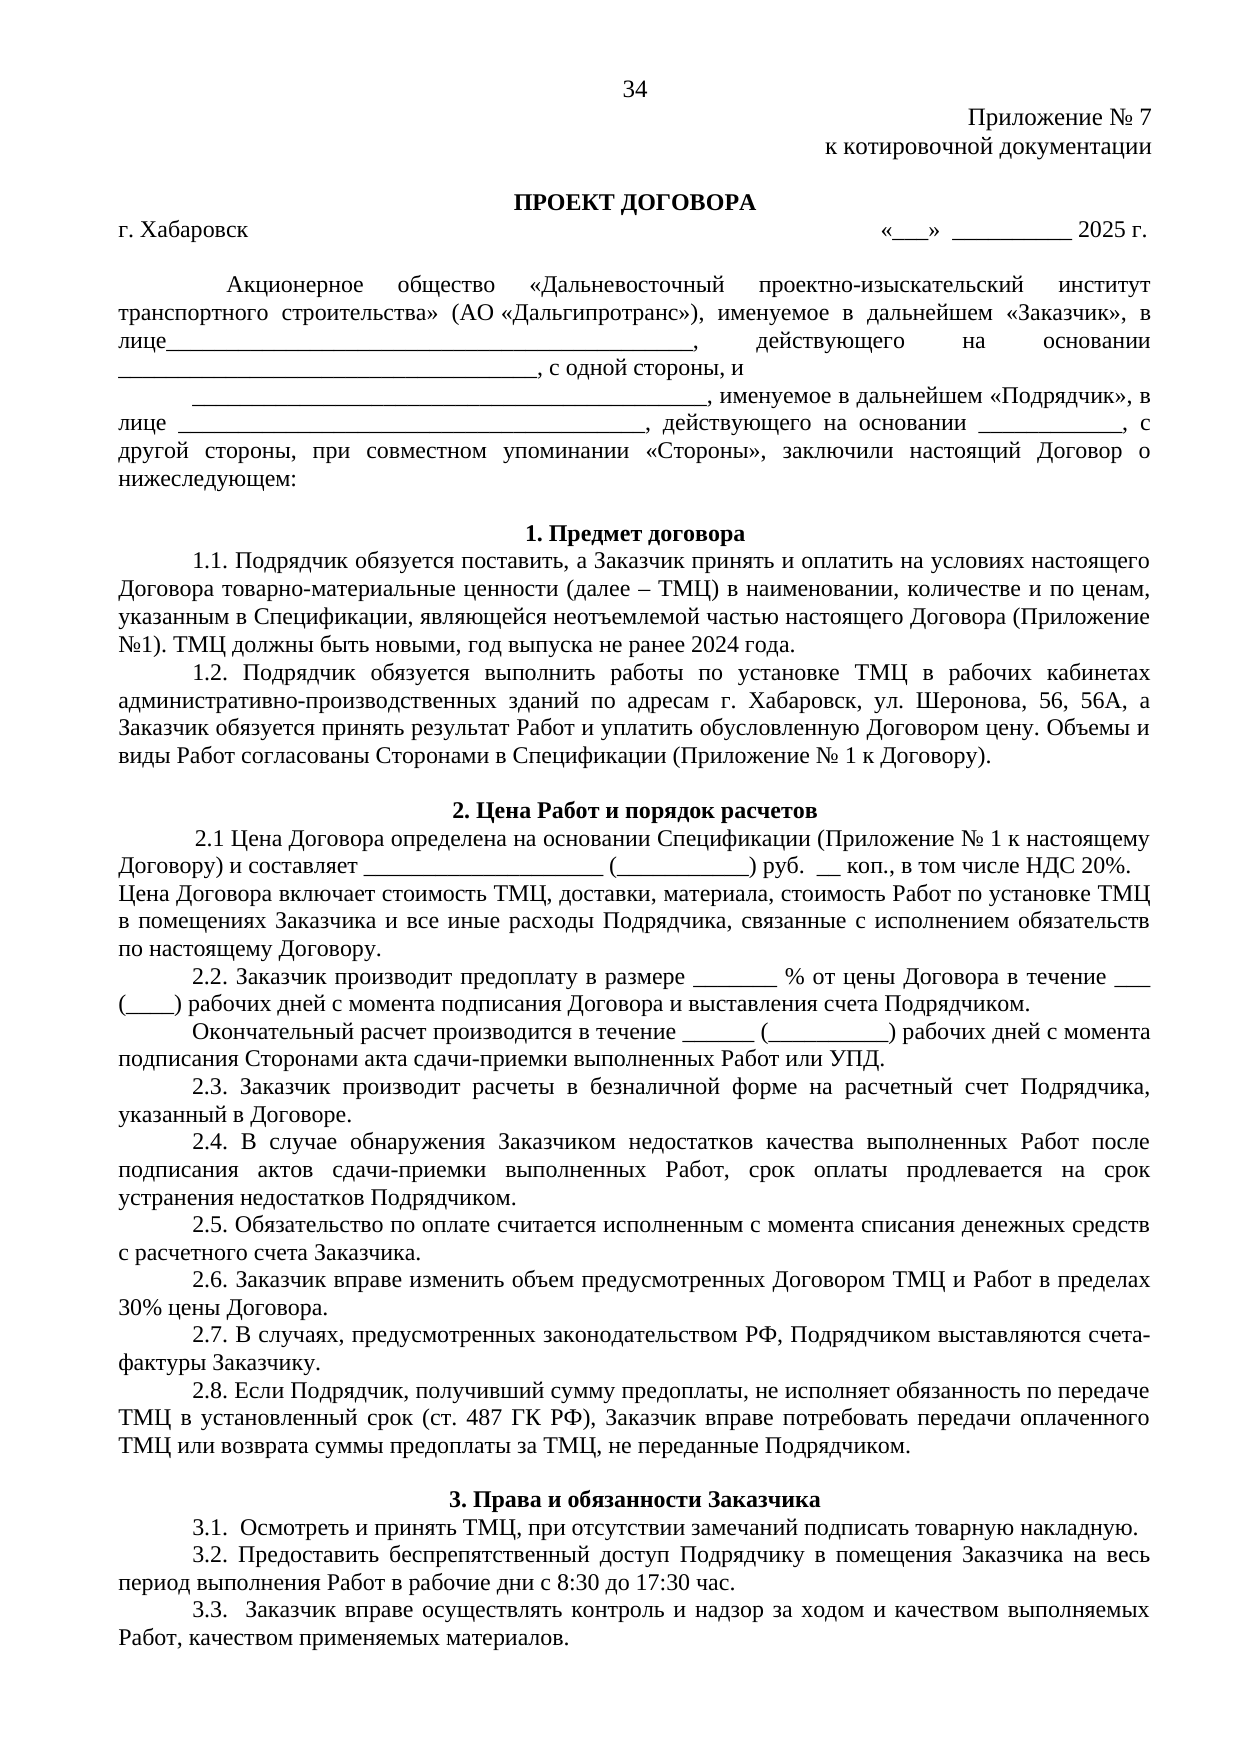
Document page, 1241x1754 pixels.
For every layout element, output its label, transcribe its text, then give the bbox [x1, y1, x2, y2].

text г. Хабаровск «___» __________ 2025 г. [118, 215, 1152, 243]
text 1. Предмет договора [118, 519, 1152, 546]
text ПРОЕКТ ДОГОВОРА [118, 188, 1152, 215]
text 2.5. Обязательство по оплате считается исполненным с момента списания денежных средств с расчетного счета Заказчика. [118, 1210, 1152, 1265]
text 2.4. В случае обнаружения Заказчиком недостатков качества выполненных Работ после подписания актов сдачи-приемки выполненных Работ, срок оплаты продлевается на срок устранения недостатков Подрядчиком. [118, 1127, 1152, 1210]
text 1.1. Подрядчик обязуется поставить, а Заказчик принять и оплатить на условиях настоящего Договора товарно-материальные ценности (далее – ТМЦ) в наименовании, количестве и по ценам, указанным в Спецификации, являющейся неотъемлемой частью настоящего Договора (Приложение №1). ТМЦ должны быть новыми, год выпуска не ранее 2024 года. [118, 546, 1152, 658]
text 3.3. Заказчик вправе осуществлять контроль и надзор за ходом и качеством выполняемых Работ, качеством применяемых материалов. [118, 1595, 1152, 1651]
text 1.2. Подрядчик обязуется выполнить работы по установке ТМЦ в рабочих кабинетах административно-производственных зданий по адресам г. Хабаровск, ул. Шеронова, 56, 56А, а Заказчик обязуется принять результат Работ и уплатить обусловленную Договором цену. Объемы и виды Работ согласованы Сторонами в Спецификации (Приложение № 1 к Договору). [118, 658, 1152, 768]
text 3.1. Осмотреть и принять ТМЦ, при отсутствии замечаний подписать товарную накладную. [118, 1512, 1152, 1540]
text 3. Права и обязанности Заказчика [118, 1485, 1152, 1512]
text Приложение № 7 [118, 102, 1152, 131]
text 2.8. Если Подрядчик, получивший сумму предоплаты, не исполняет обязанность по передаче ТМЦ в установленный срок (ст. 487 ГК РФ), Заказчик вправе потребовать передачи оплаченного ТМЦ или возврата суммы предоплаты за ТМЦ, не переданные Подрядчиком. [118, 1376, 1152, 1458]
text 2.1 Цена Договора определена на основании Спецификации (Приложение № 1 к настоящему Договору) и составляет ____________________ (___________) руб. __ коп., в том числе НДС 20%. [118, 824, 1152, 879]
text Цена Договора включает стоимость ТМЦ, доставки, материала, стоимость Работ по установке ТМЦ в помещениях Заказчика и все иные расходы Подрядчика, связанные с исполнением обязательств по настоящему Договору. [118, 879, 1152, 962]
text Акционерное общество «Дальневосточный проектно-изыскательский институт транспортного строительства» (АО «Дальгипротранс»), именуемое в дальнейшем «Заказчик», в лице____________________________________________, действующего на основании ___________________________________, с одной стороны, и [118, 270, 1152, 381]
text 2.3. Заказчик производит расчеты в безналичной форме на расчетный счет Подрядчика, указанный в Договоре. [118, 1072, 1152, 1127]
text ___________________________________________, именуемое в дальнейшем «Подрядчик», в лице _______________________________________, действующего на основании ____________, с другой стороны, при совместном упоминании «Стороны», заключили настоящий Договор о нижеследующем: [118, 381, 1152, 491]
text 2.6. Заказчик вправе изменить объем предусмотренных Договором ТМЦ и Работ в пределах 30% цены Договора. [118, 1265, 1152, 1321]
text 2. Цена Работ и порядок расчетов [118, 796, 1152, 824]
text к котировочной документации [118, 131, 1152, 160]
text 3.2. Предоставить беспрепятственный доступ Подрядчику в помещения Заказчика на весь период выполнения Работ в рабочие дни с 8:30 до 17:30 час. [118, 1540, 1152, 1595]
text 2.7. В случаях, предусмотренных законодательством РФ, Подрядчиком выставляются счета-фактуры Заказчику. [118, 1321, 1152, 1376]
text Окончательный расчет производится в течение ______ (__________) рабочих дней с момента подписания Сторонами акта сдачи-приемки выполненных Работ или УПД. [118, 1017, 1152, 1072]
text 2.2. Заказчик производит предоплату в размере _______ % от цены Договора в течение ___ (____) рабочих дней с момента подписания Договора и выставления счета Подрядчиком. [118, 962, 1152, 1017]
